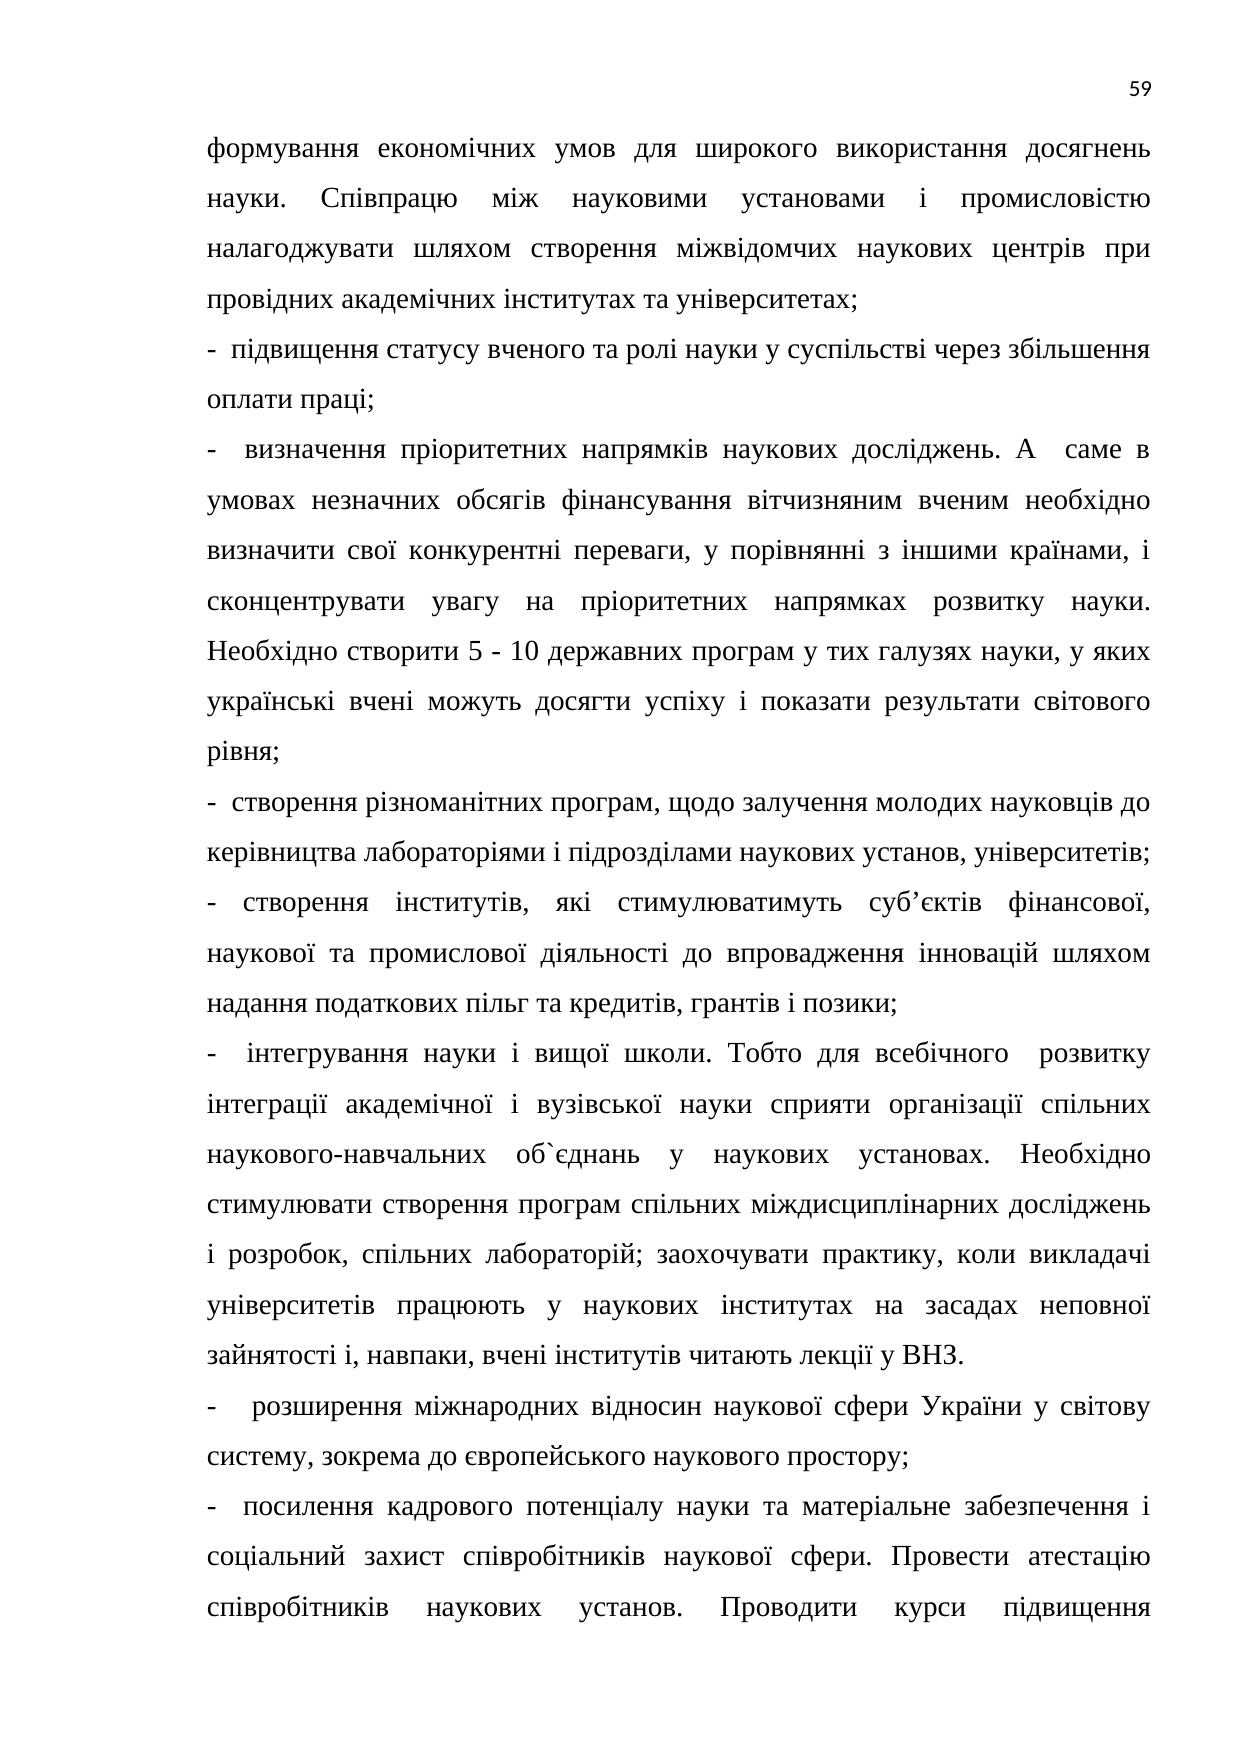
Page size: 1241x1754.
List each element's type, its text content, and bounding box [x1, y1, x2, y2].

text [207, 1488, 1152, 1622]
text - визначення пріоритетних напрямків наукових досліджень. А саме в умовах незначних обсягів фінансування вітчизняним вченим необхідно визначити свої конкурентні переваги, у порівнянні з іншими країнами, і сконцентрувати увагу на пріоритетних напрямках розвитку науки. Необхідно створити 5 - 10 державних програм у тих галузях науки, у яких українські вчені можуть досягти успіху і показати результати світового рівня; [207, 432, 1152, 767]
text - розширення міжнародних відносин наукової сфери України у світову систему, зокрема до європейського наукового простору; [207, 1388, 1152, 1471]
text - створення інститутів, які стимулюватимуть суб’єктів фінансової, наукової та промислової діяльності до впровадження інновацій шляхом надання податкових пільг та кредитів, грантів і позики; [207, 884, 1152, 1019]
text - створення різноманітних програм, щодо залучення молодих науковців до керівництва лабораторіями і підрозділами наукових установ, університетів; [207, 784, 1152, 868]
text - підвищення статусу вченого та ролі науки у суспільстві через збільшення оплати праці; [207, 331, 1152, 415]
text - інтегрування науки і вищої школи. Тобто для всебічного розвитку інтеграції академічної і вузівської науки сприяти організації спільних наукового-навчальних об`єднань у наукових установах. Необхідно стимулювати створення програм спільних міждисциплінарних досліджень і розробок, спільних лабораторій; заохочувати практику, коли викладачі університетів працюють у наукових інститутах на засадах неповної зайнятості і, навпаки, вчені інститутів читають лекції у ВНЗ. [207, 1035, 1152, 1371]
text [207, 130, 1152, 314]
